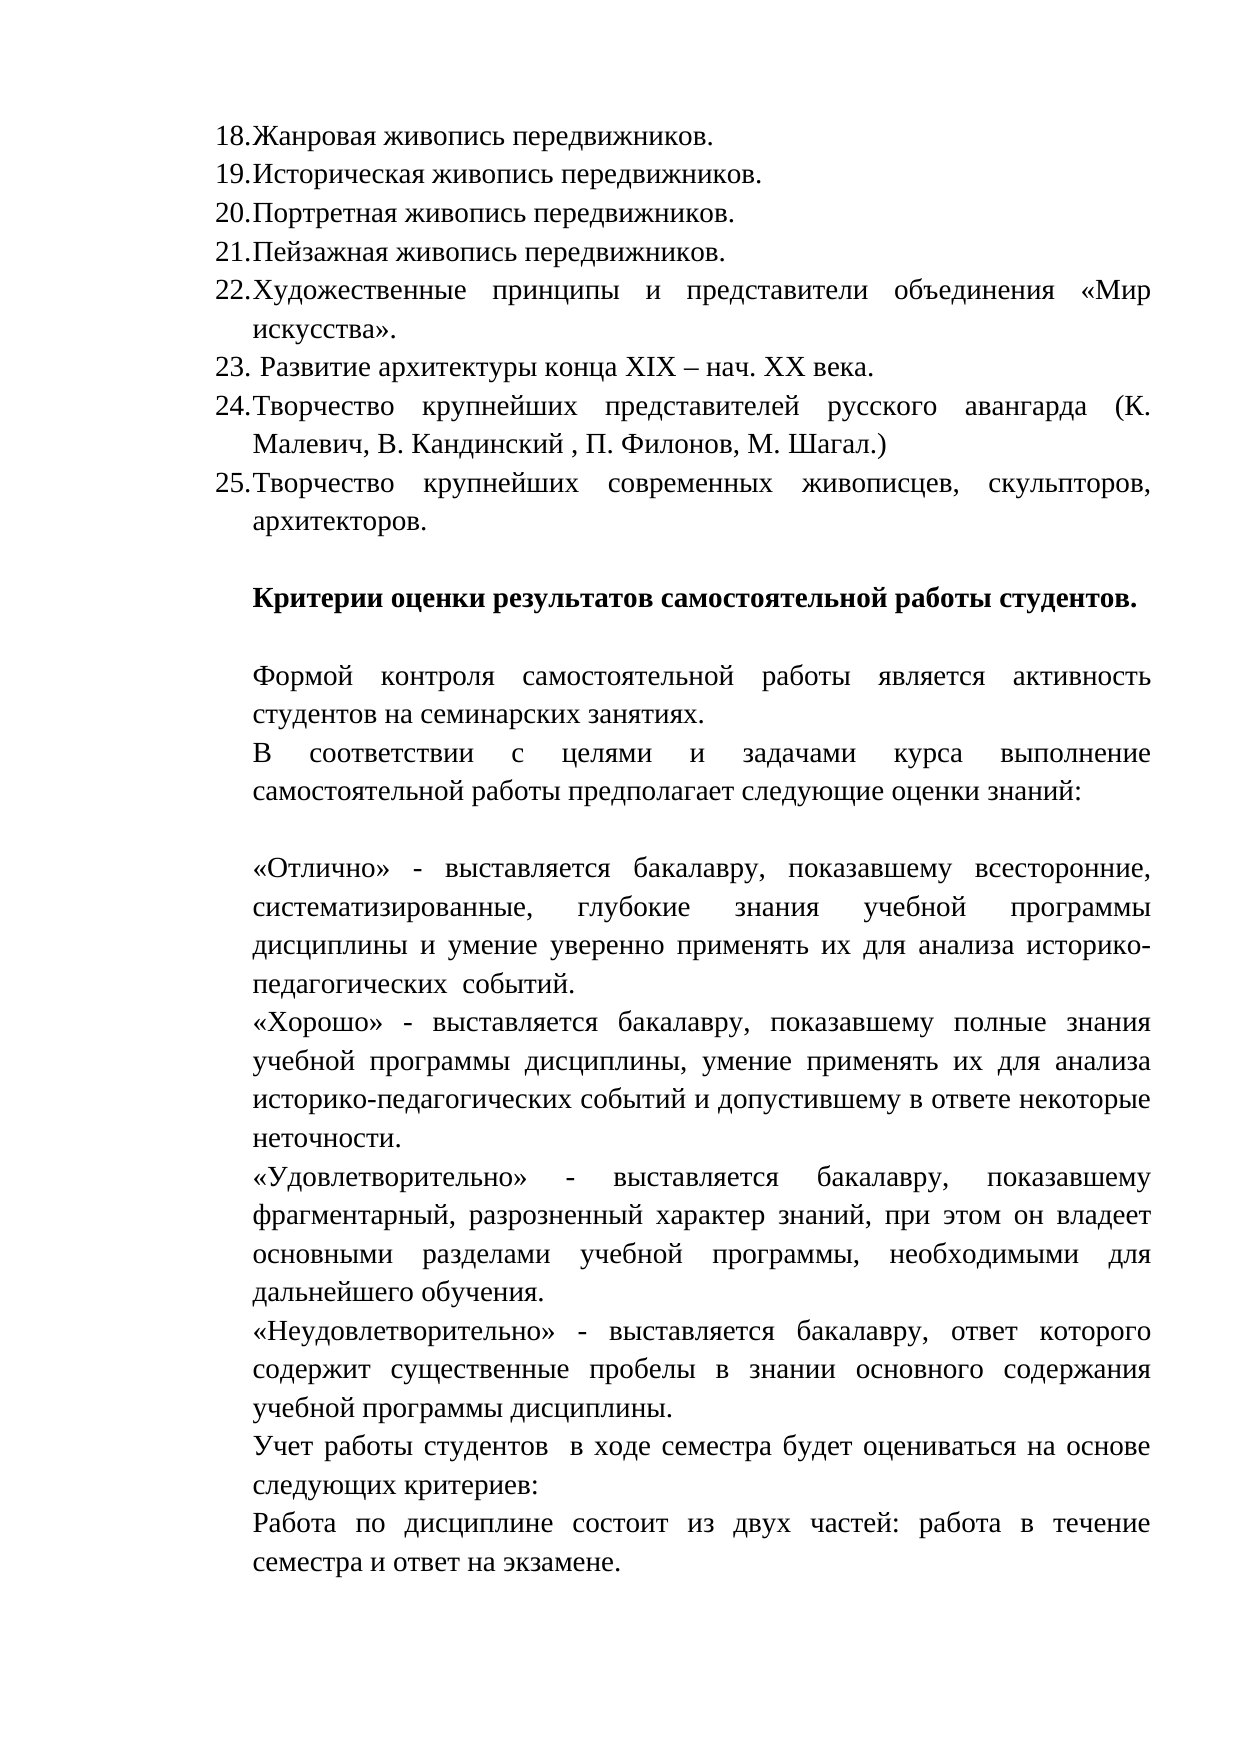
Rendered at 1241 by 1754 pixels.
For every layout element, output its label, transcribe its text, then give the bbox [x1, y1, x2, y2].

text «Отлично» - выставляется бакалавру, показавшему всесторонние, систематизированные, глубокие знания учебной программы дисциплины и умение уверенно применять их для анализа историко-педагогических событий. [252, 850, 1152, 999]
text «Удовлетворительно» - выставляется бакалавру, показавшему фрагментарный, разрозненный характер знаний, при этом он владеет основными разделами учебной программы, необходимыми для дальнейшего обучения. [252, 1159, 1152, 1308]
text Критерии оценки результатов самостоятельной работы студентов. [252, 581, 1152, 614]
text Формой контроля самостоятельной работы является активность студентов на семинарских занятиях. [252, 658, 1152, 730]
text В соответствии с целями и задачами курса выполнение самостоятельной работы предполагает следующие оценки знаний: [252, 735, 1152, 807]
text Учет работы студентов в ходе семестра будет оцениваться на основе следующих критериев: [252, 1428, 1152, 1501]
list Историческая живопись передвижников. [215, 157, 1152, 190]
list Пейзажная живопись передвижников. [215, 234, 1152, 267]
list Жанровая живопись передвижников. [215, 118, 1152, 152]
list Творчество крупнейших современных живописцев, скульпторов, архитекторов. [215, 465, 1152, 537]
list Портретная живопись передвижников. [215, 195, 1152, 229]
list Развитие архитектуры конца XIX – нач. ХХ века. [215, 349, 1152, 383]
list Художественные принципы и представители объединения «Мир искусства». [215, 272, 1152, 344]
text «Неудовлетворительно» - выставляется бакалавру, ответ которого содержит существенные пробелы в знании основного содержания учебной программы дисциплины. [252, 1313, 1152, 1423]
text Работа по дисциплине состоит из двух частей: работа в течение семестра и ответ на экзамене. [252, 1506, 1152, 1578]
text «Хорошо» - выставляется бакалавру, показавшему полные знания учебной программы дисциплины, умение применять их для анализа историко-педагогических событий и допустившему в ответе некоторые неточности. [252, 1004, 1152, 1154]
list Творчество крупнейших представителей русского авангарда (К. Малевич, В. Кандинский , П. Филонов, М. Шагал.) [215, 388, 1152, 460]
